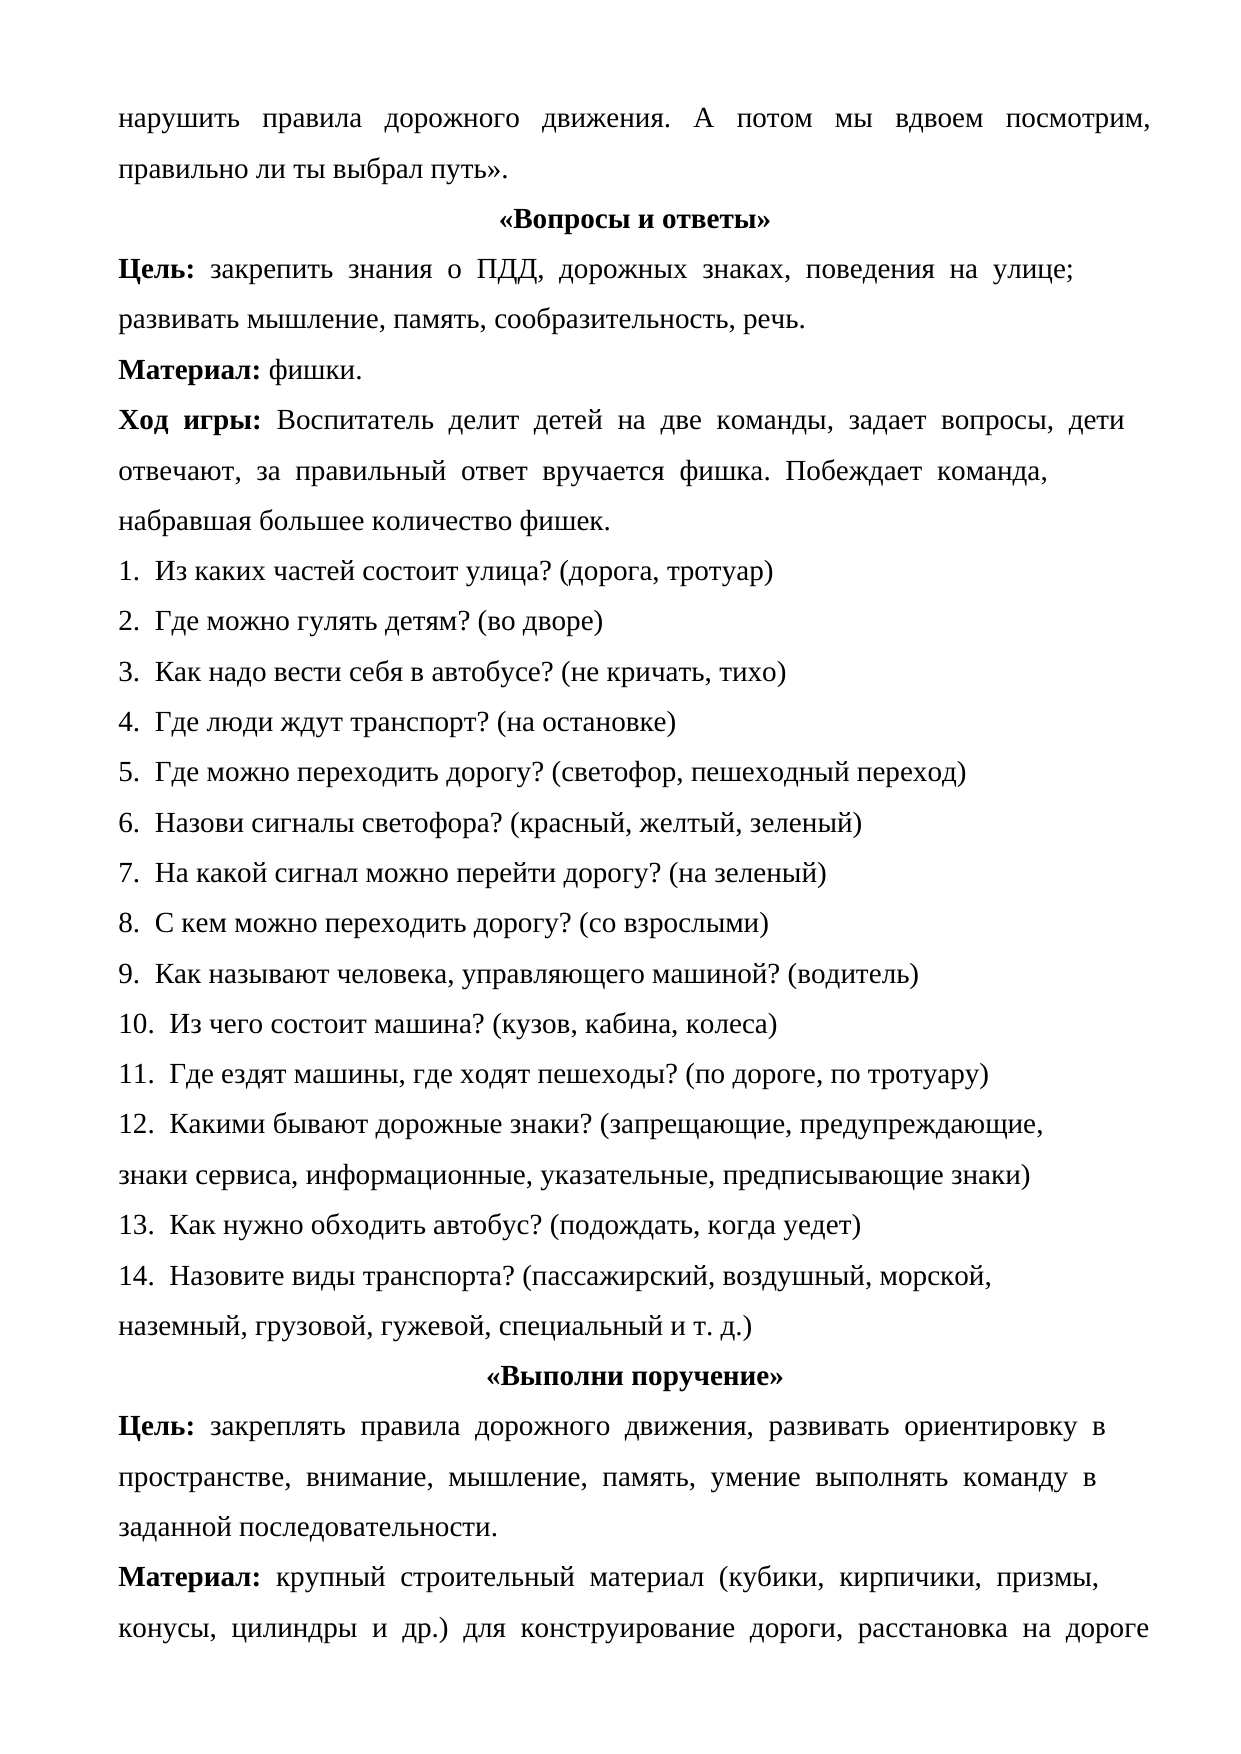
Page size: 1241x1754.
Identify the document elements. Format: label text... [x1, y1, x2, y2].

text Материал: фишки. [118, 352, 1152, 386]
text отвечают, за правильный ответ вручается фишка. Побеждает команда, [118, 453, 1152, 486]
text пространстве, внимание, мышление, память, умение выполнять команду в [118, 1459, 1152, 1492]
text 6. Назови сигналы светофора? (красный, желтый, зеленый) [118, 805, 1152, 838]
text 8. С кем можно переходить дорогу? (со взрослыми) [118, 905, 1152, 939]
text 11. Где ездят машины, где ходят пешеходы? (по дороге, по тротуару) [118, 1056, 1152, 1090]
text набравшая большее количество фишек. [118, 503, 1152, 536]
text конусы, цилиндры и др.) для конструирование дороги, расстановка на дороге [118, 1610, 1152, 1643]
text Цель: закреплять правила дорожного движения, развивать ориентировку в [118, 1408, 1152, 1442]
text «Выполни поручение» [118, 1358, 1152, 1392]
text 12. Какими бывают дорожные знаки? (запрещающие, предупреждающие, [118, 1107, 1152, 1140]
text 4. Где люди ждут транспорт? (на остановке) [118, 704, 1152, 738]
text Цель: закрепить знания о ПДД, дорожных знаках, поведения на улице; [118, 251, 1152, 285]
text 10. Из чего состоит машина? (кузов, кабина, колеса) [118, 1006, 1152, 1039]
text 1. Из каких частей состоит улица? (дорога, тротуар) [118, 553, 1152, 587]
text развивать мышление, память, сообразительность, речь. [118, 302, 1152, 335]
text 9. Как называют человека, управляющего машиной? (водитель) [118, 956, 1152, 989]
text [118, 100, 1152, 184]
text 5. Где можно переходить дорогу? (светофор, пешеходный переход) [118, 754, 1152, 788]
text знаки сервиса, информационные, указательные, предписывающие знаки) [118, 1157, 1152, 1191]
text 3. Как надо вести себя в автобусе? (не кричать, тихо) [118, 654, 1152, 687]
text 2. Где можно гулять детям? (во дворе) [118, 603, 1152, 637]
text 7. На какой сигнал можно перейти дорогу? (на зеленый) [118, 855, 1152, 889]
text наземный, грузовой, гужевой, специальный и т. д.) [118, 1308, 1152, 1341]
text заданной последовательности. [118, 1509, 1152, 1543]
text Материал: крупный строительный материал (кубики, кирпичики, призмы, [118, 1559, 1152, 1593]
text 13. Как нужно обходить автобус? (подождать, когда уедет) [118, 1207, 1152, 1241]
text «Вопросы и ответы» [118, 201, 1152, 234]
text 14. Назовите виды транспорта? (пассажирский, воздушный, морской, [118, 1258, 1152, 1291]
text Ход игры: Воспитатель делит детей на две команды, задает вопросы, дети [118, 402, 1152, 436]
